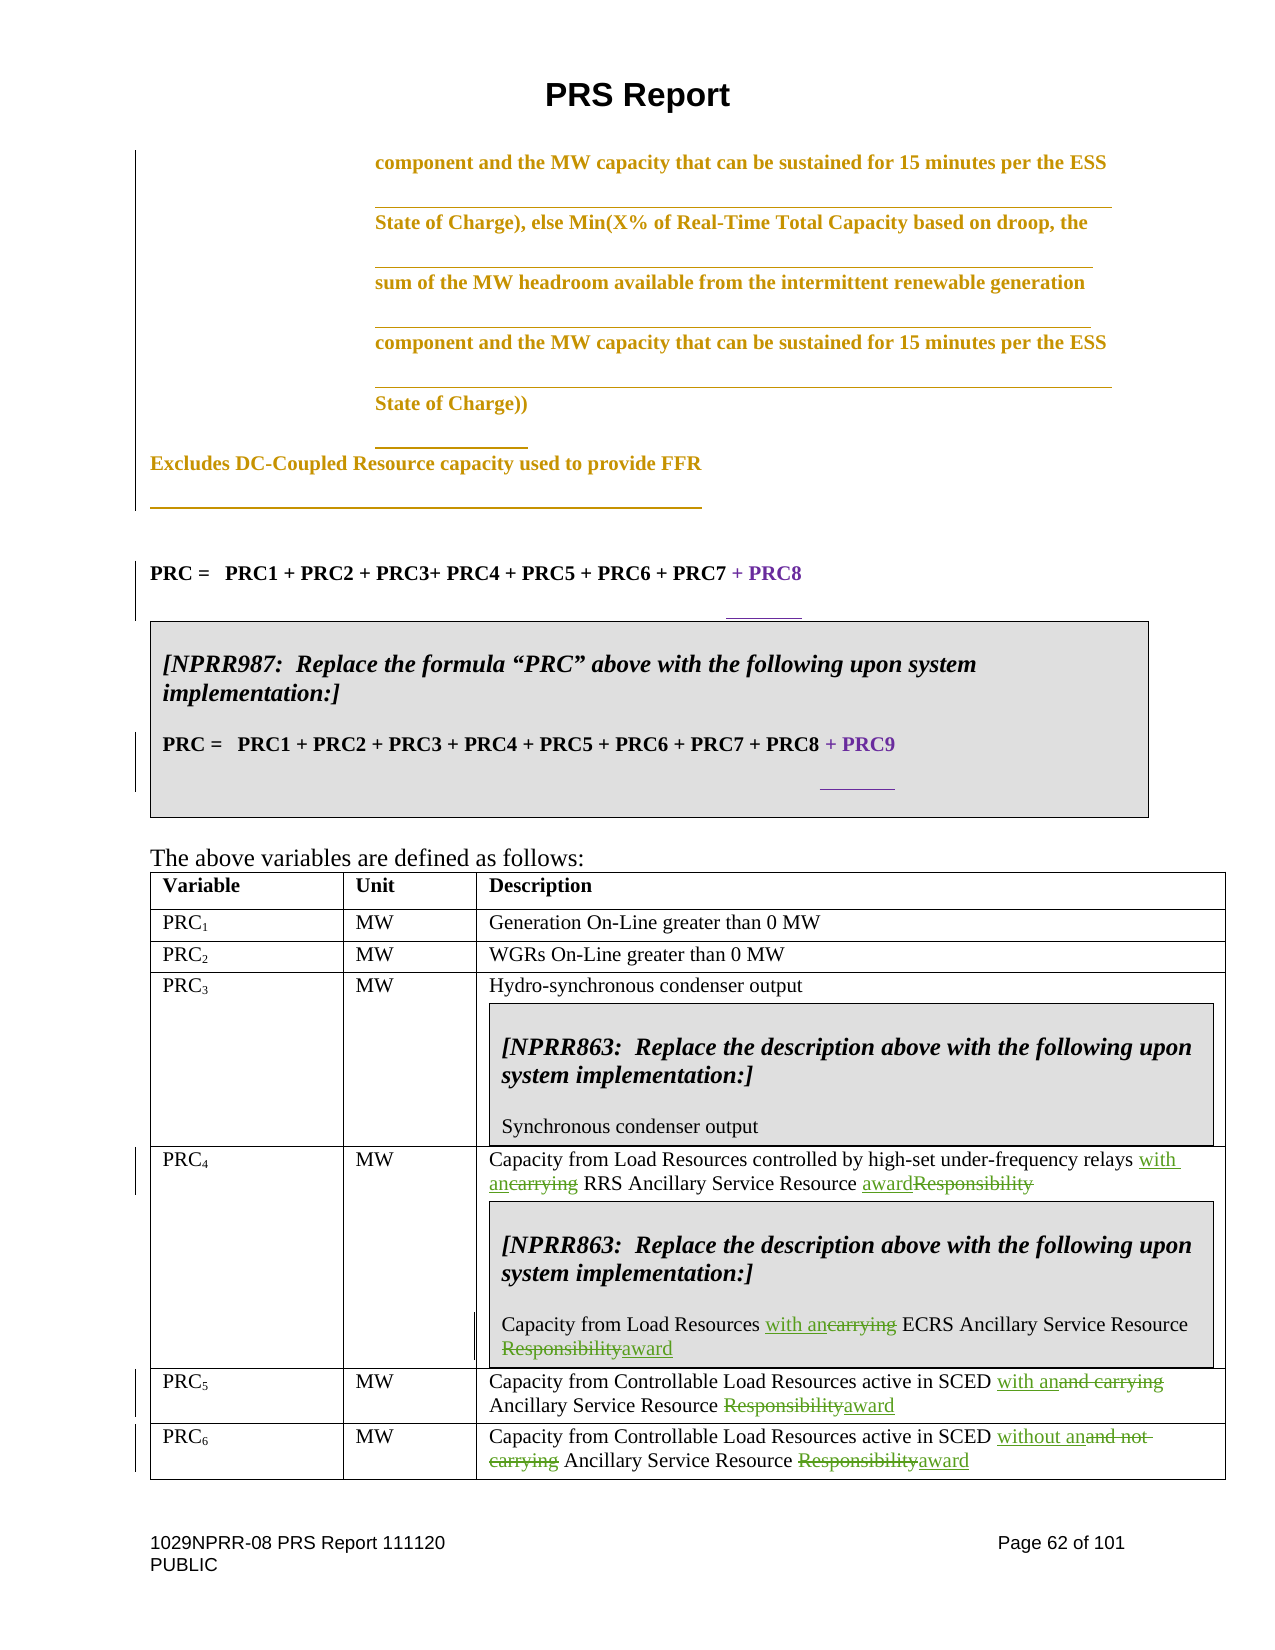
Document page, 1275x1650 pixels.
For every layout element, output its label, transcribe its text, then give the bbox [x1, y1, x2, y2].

table_cell Capacity from Load Resources controlled by high-set under-frequency relays RRS Ancillary Service Resource [477, 1147, 1225, 1368]
table_cell MW [344, 1369, 476, 1423]
table_cell Generation On-Line greater than 0 MW [477, 910, 1225, 941]
table_cell Capacity from Controllable Load Resources active in SCED Ancillary Service Resource [477, 1424, 1225, 1479]
table_cell PRC5 [151, 1369, 343, 1423]
table_cell PRC4 [151, 1147, 343, 1368]
table_cell Capacity from Controllable Load Resources active in SCED Ancillary Service Resource [477, 1369, 1225, 1423]
table_header [NPRR987: Replace the formula “PRC” above with the following upon system implementation:] PRC = PRC1 + PRC2 + PRC3 + PRC4 + PRC5 + PRC6 + PRC7 + PRC8 [151, 622, 1148, 817]
table_cell MW [344, 942, 476, 972]
table_header Variable [151, 873, 343, 909]
table_cell MW [344, 973, 476, 1146]
table_cell Hydro-synchronous condenser output [477, 973, 1225, 1146]
table_header Description [477, 873, 1225, 909]
table_cell MW [344, 1147, 476, 1368]
text PRC = PRC1 + PRC2 + PRC3+ PRC4 + PRC5 + PRC6 + PRC7 [150, 561, 1125, 621]
table_header Unit [344, 873, 476, 909]
table_cell PRC6 [151, 1424, 343, 1479]
table_cell MW [344, 910, 476, 941]
table_cell MW [344, 1424, 476, 1479]
table_cell PRC2 [151, 942, 343, 972]
table_cell PRC1 [151, 910, 343, 941]
text The above variables are defined as follows: [150, 843, 1125, 872]
table_cell PRC3 [151, 973, 343, 1146]
table_cell WGRs On-Line greater than 0 MW [477, 942, 1225, 972]
